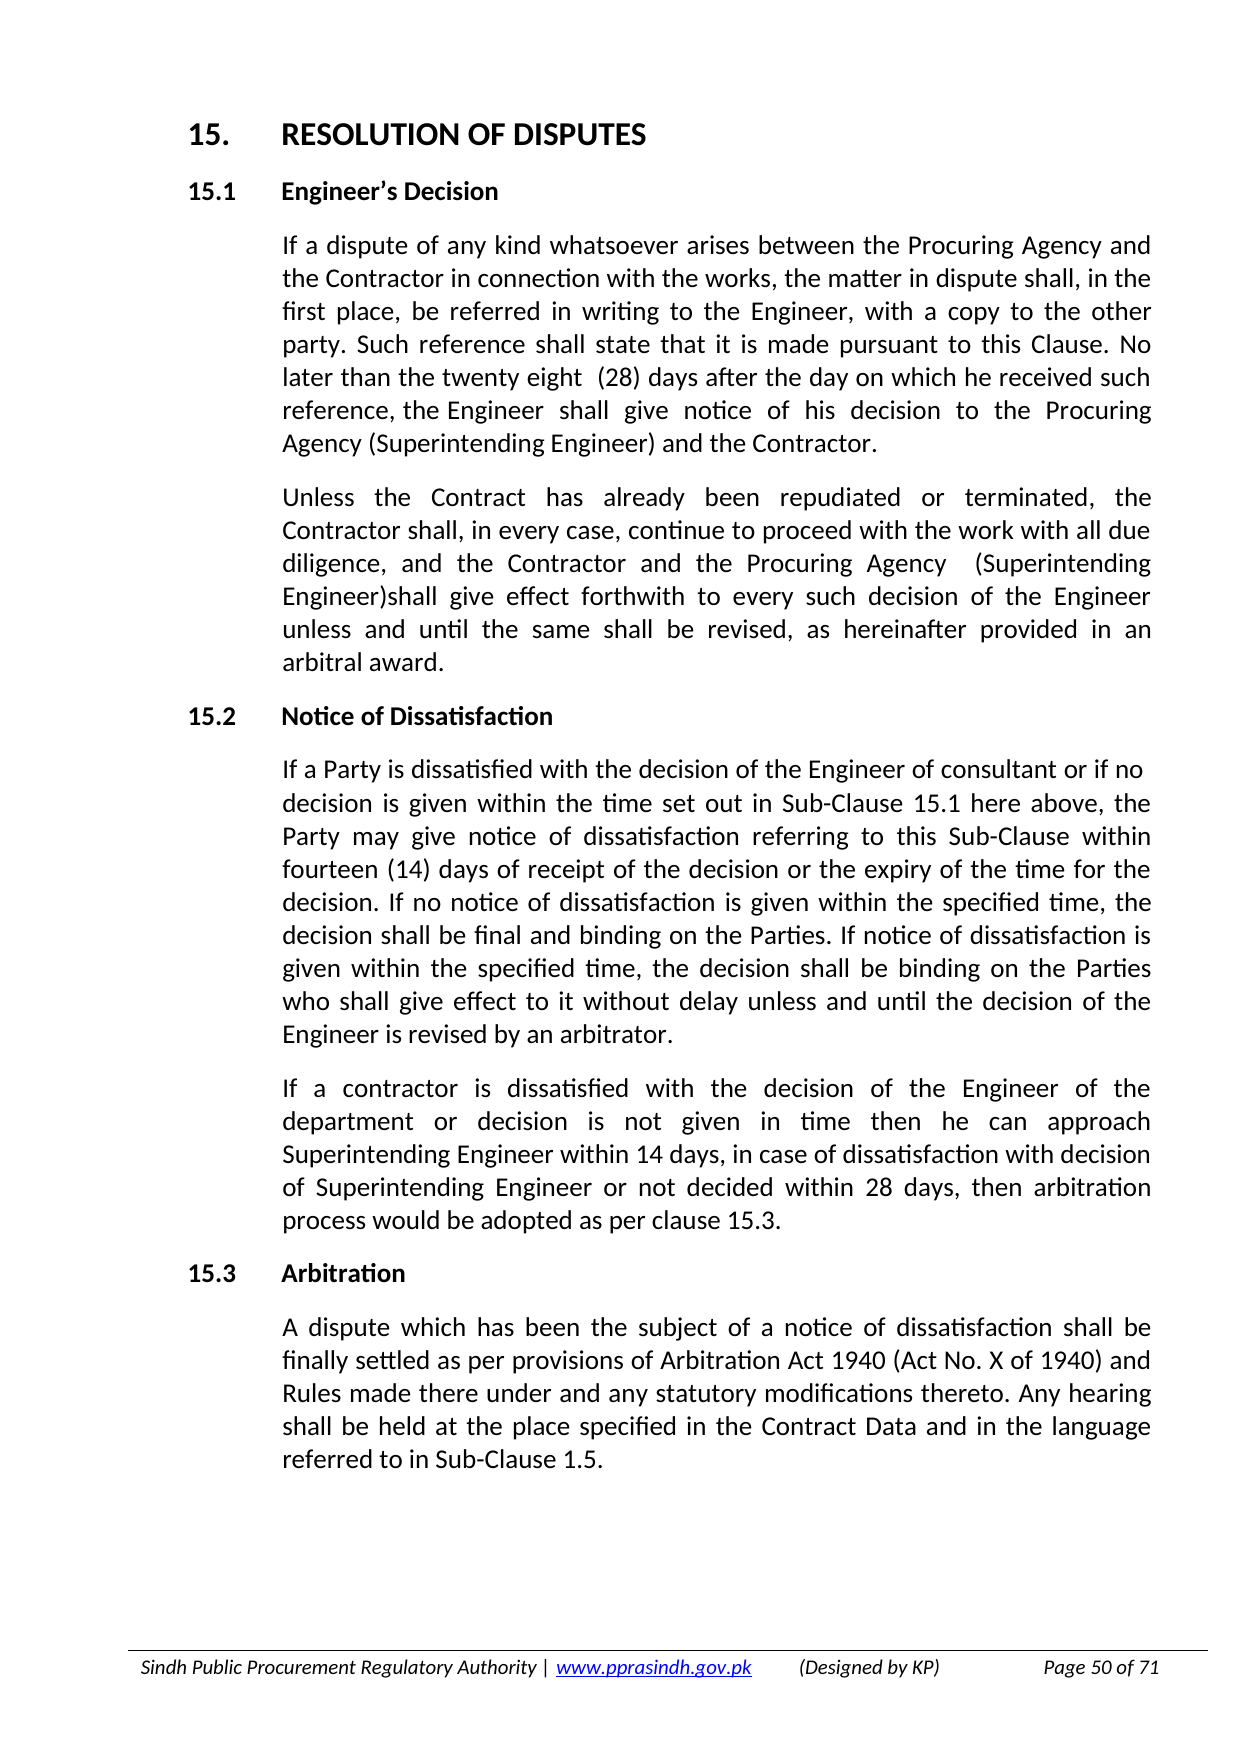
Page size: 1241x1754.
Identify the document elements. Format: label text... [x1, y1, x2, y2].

text Unless the Contract has already been repudiated or terminated, the Contractor shall, in every case, continue to proceed with the work with all due diligence, and the Contractor and the Procuring Agency (Superintending Engineer)shall give effect forthwith to every such decision of the Engineer unless and until the same shall be revised, as hereinafter provided in an arbitral award. [282, 480, 1153, 678]
text 15.1 Engineer’s Decision [187, 174, 1153, 207]
text 15.2 Notice of Dissatisfaction [187, 699, 1153, 732]
text 15.3 Arbitration [187, 1257, 1153, 1290]
text If a dispute of any kind whatsoever arises between the Procuring Agency and the Contractor in connection with the works, the matter in dispute shall, in the first place, be referred in writing to the Engineer, with a copy to the other party. Such reference shall state that it is made pursuant to this Clause. No later than the twenty eight (28) days after the day on which he received such reference, the Engineer shall give notice of his decision to the Procuring Agency (Superintending Engineer) and the Contractor. [282, 228, 1153, 459]
text A dispute which has been the subject of a notice of dissatisfaction shall be finally settled as per provisions of Arbitration Act 1940 (Act No. X of 1940) and Rules made there under and any statutory modifications thereto. Any hearing shall be held at the place specified in the Contract Data and in the language referred to in Sub-Clause 1.5. [282, 1311, 1153, 1476]
text If a Party is dissatisfied with the decision of the Engineer of consultant or if no decision is given within the time set out in Sub-Clause 15.1 here above, the Party may give notice of dissatisfaction referring to this Sub-Clause within fourteen (14) days of receipt of the decision or the expiry of the time for the decision. If no notice of dissatisfaction is given within the specified time, the decision shall be final and binding on the Parties. If notice of dissatisfaction is given within the specified time, the decision shall be binding on the Parties who shall give effect to it without delay unless and until the decision of the Engineer is revised by an arbitrator. [282, 753, 1153, 1050]
text 15. RESOLUTION OF DISPUTES [187, 112, 1153, 153]
text If a contractor is dissatisfied with the decision of the Engineer of the department or decision is not given in time then he can approach Superintending Engineer within 14 days, in case of dissatisfaction with decision of Superintending Engineer or not decided within 28 days, then arbitration process would be adopted as per clause 15.3. [282, 1071, 1153, 1236]
